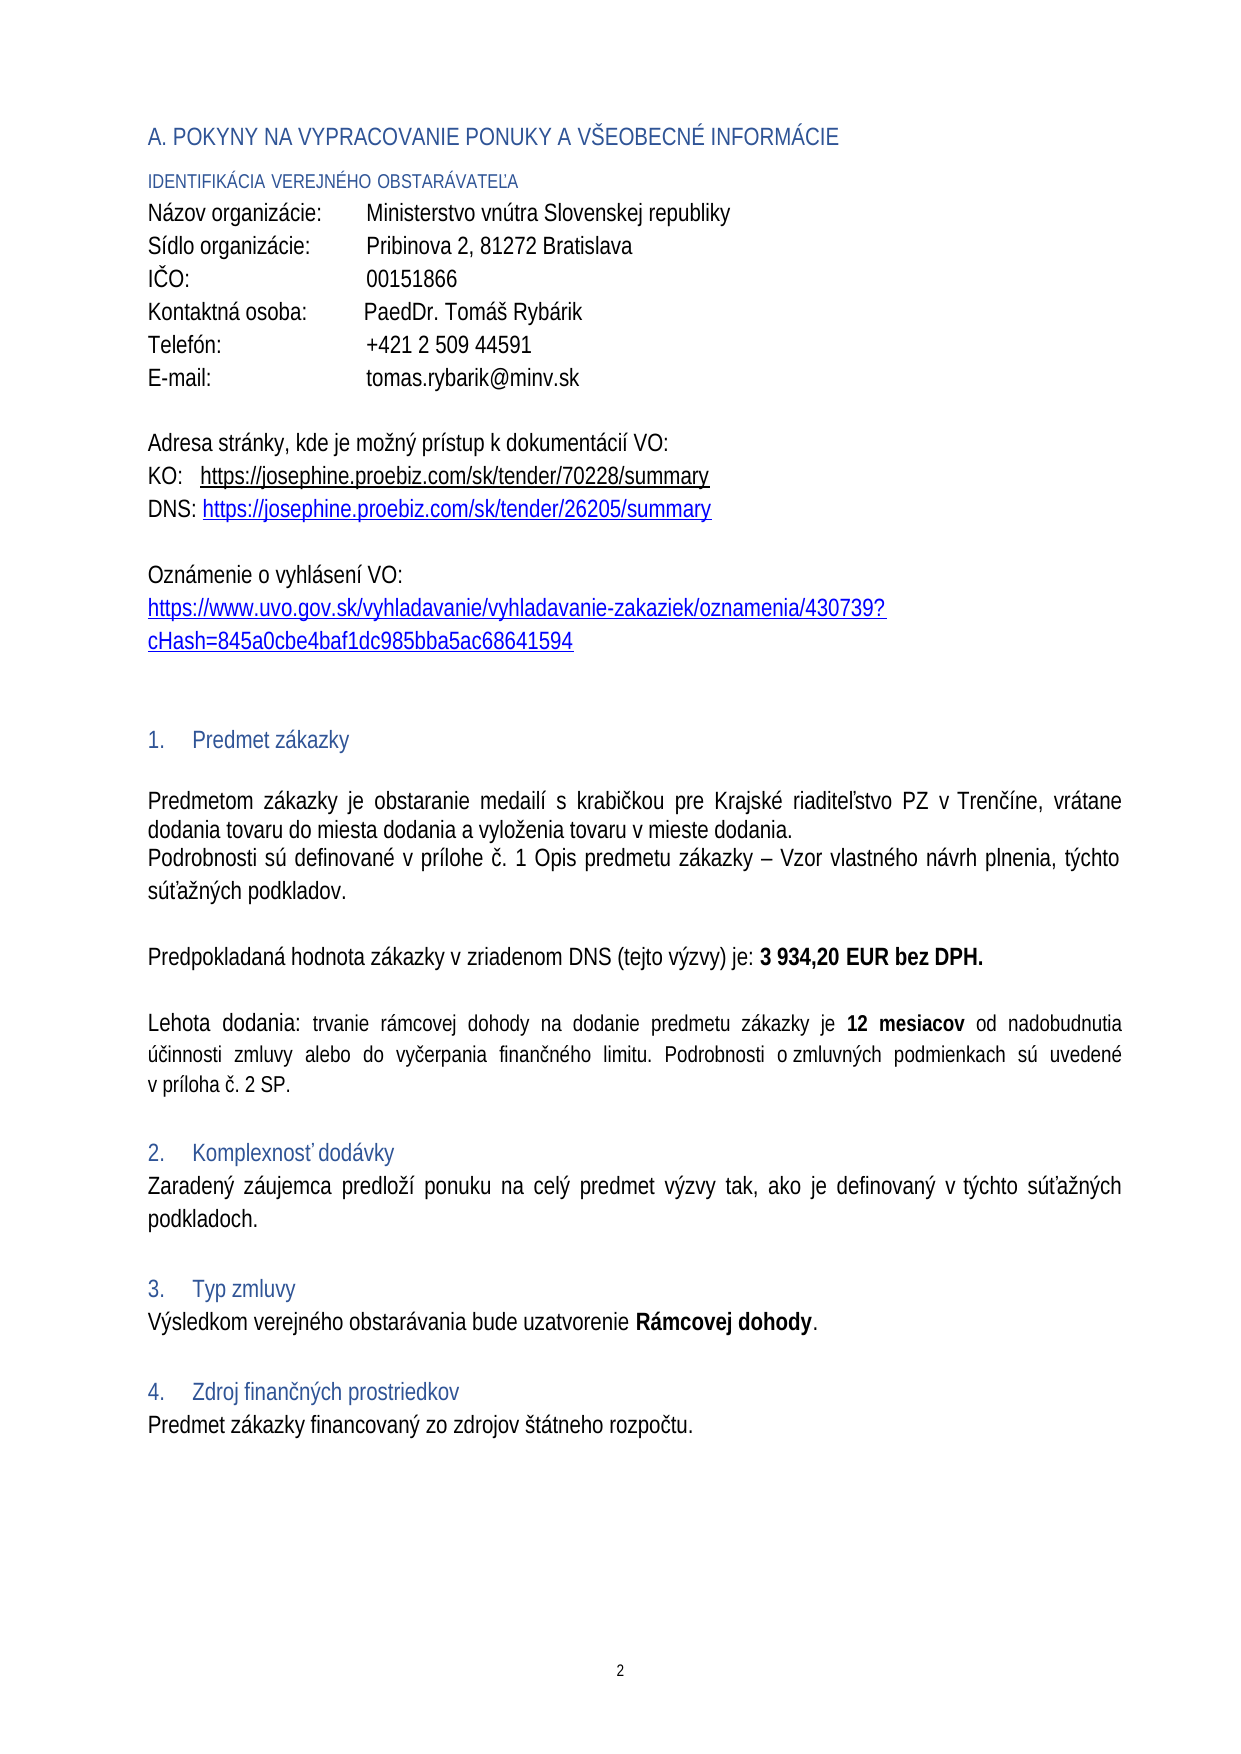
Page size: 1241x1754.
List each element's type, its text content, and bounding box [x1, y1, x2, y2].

subtitle Typ zmluvy [148, 1274, 1122, 1302]
subtitle Komplexnosť dodávky [148, 1138, 1122, 1167]
text Názov organizácie: Ministerstvo vnútra Slovenskej republiky [148, 198, 1122, 227]
text E-mail: tomas.rybarik@minv.sk [148, 363, 1122, 391]
text IČO: 00151866 [148, 264, 1122, 292]
text https://www.uvo.gov.sk/vyhladavanie/vyhladavanie-zakaziek/oznamenia/430739?cHash=845a0cbe4baf1dc985bba5ac68641594 [148, 593, 1122, 654]
text DNS: https://josephine.proebiz.com/sk/tender/26205/summary [148, 494, 1122, 523]
text A. POKYNY NA VYPRACOVANIE PONUKY A VŠEOBECNÉ INFORMÁCIE [148, 122, 1122, 150]
text Predpokladaná hodnota zákazky v zriadenom DNS (tejto výzvy) je: 3 934,20 EUR bez DPH. [148, 942, 1122, 971]
text identifikácia verejného obstarávateľa [148, 165, 1122, 194]
subtitle Predmet zákazky [148, 724, 1122, 753]
subtitle Zdroj finančných prostriedkov [148, 1377, 1122, 1405]
text Lehota dodania: trvanie rámcovej dohody na dodanie predmetu zákazky je 12 mesiacov od nadobudnutia účinnosti zmluvy alebo do vyčerpania finančného limitu. Podrobnosti o zmluvných podmienkach sú uvedené v príloha č. 2 SP. [148, 1008, 1122, 1097]
text Telefón: +421 2 509 44591 [148, 330, 1122, 358]
text Sídlo organizácie: Pribinova 2, 81272 Bratislava [148, 231, 1122, 259]
text KO: https://josephine.proebiz.com/sk/tender/70228/summary [148, 461, 1122, 490]
text Adresa stránky, kde je možný prístup k dokumentácií VO: [148, 428, 1122, 457]
text Oznámenie o vyhlásení VO: [148, 560, 1122, 589]
text Výsledkom verejného obstarávania bude uzatvorenie Rámcovej dohody. [148, 1307, 1122, 1335]
text Predmetom zákazky je obstaranie medailí s krabičkou pre Krajské riaditeľstvo PZ v Trenčíne, vrátane dodania tovaru do miesta dodania a vyloženia tovaru v mieste dodania. [148, 786, 1122, 843]
text Predmet zákazky financovaný zo zdrojov štátneho rozpočtu. [148, 1410, 1120, 1438]
text Zaradený záujemca predloží ponuku na celý predmet výzvy tak, ako je definovaný v týchto súťažných podkladoch. [148, 1171, 1122, 1232]
text Kontaktná osoba: PaedDr. Tomáš Rybárik [148, 297, 1122, 325]
text Podrobnosti sú definované v prílohe č. 1 Opis predmetu zákazky – Vzor vlastného návrh plnenia, týchto súťažných podkladov. [148, 843, 1122, 905]
